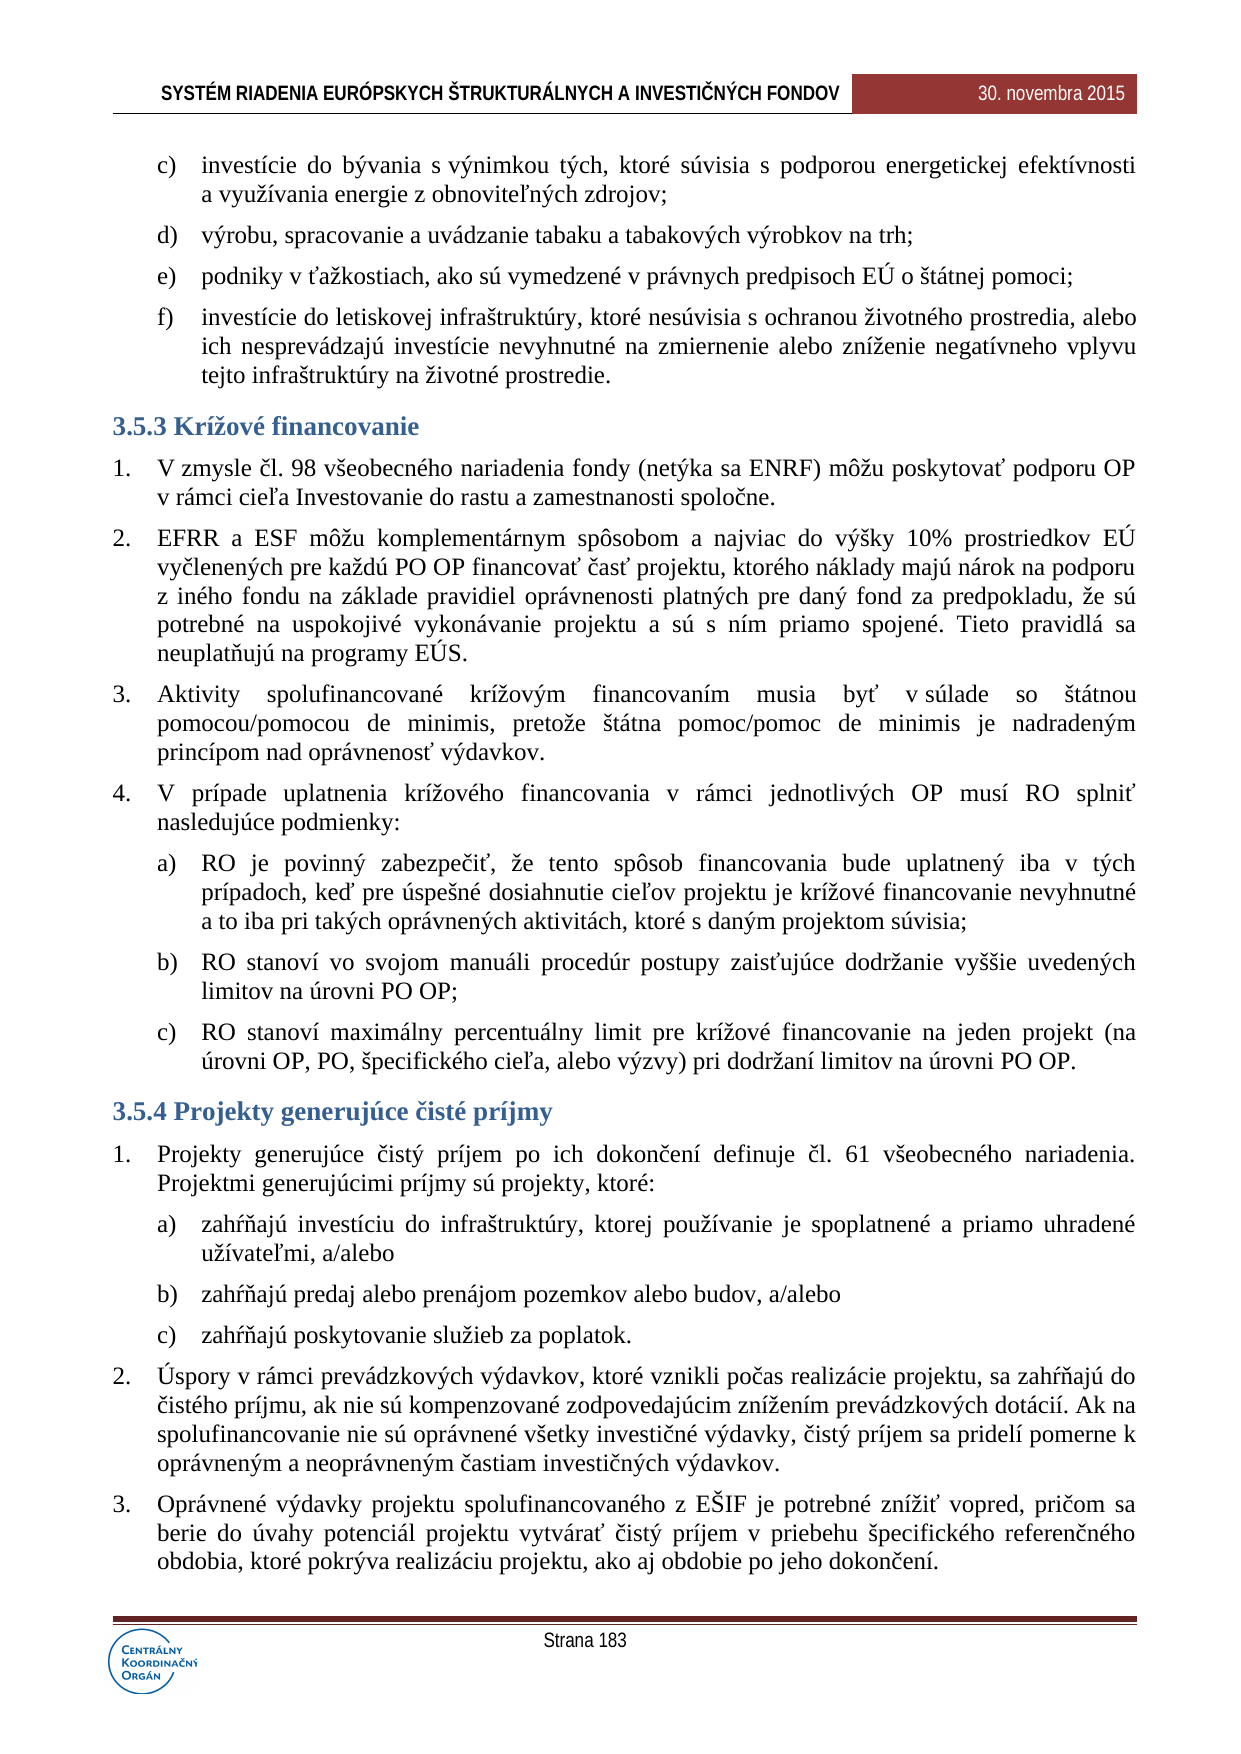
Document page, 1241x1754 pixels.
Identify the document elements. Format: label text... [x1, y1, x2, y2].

list zahŕňajú investíciu do infraštruktúry, ktorej používanie je spoplatnené a priamo uhradené užívateľmi, a/alebo [157, 1209, 1137, 1266]
list EFRR a ESF môžu komplementárnym spôsobom a najviac do výšky 10% prostriedkov EÚ vyčlenených pre každú PO OP financovať časť projektu, ktorého náklady majú nárok na podporu z iného fondu na základe pravidiel oprávnenosti platných pre daný fond za predpokladu, že sú potrebné na uspokojivé vykonávanie projektu a sú s ním priamo spojené. Tieto pravidlá sa neuplatňujú na programy EÚS. [112, 523, 1137, 667]
list RO stanoví maximálny percentuálny limit pre krížové financovanie na jeden projekt (na úrovni OP, PO, špecifického cieľa, alebo výzvy) pri dodržaní limitov na úrovni PO OP. [157, 1017, 1137, 1074]
list investície do bývania s výnimkou tých, ktoré súvisia s podporou energetickej efektívnosti a využívania energie z obnoviteľných zdrojov; [157, 150, 1137, 207]
list investície do letiskovej infraštruktúry, ktoré nesúvisia s ochranou životného prostredia, alebo ich nesprevádzajú investície nevyhnutné na zmiernenie alebo zníženie negatívneho vplyvu tejto infraštruktúry na životné prostredie. [157, 302, 1137, 389]
list RO je povinný zabezpečiť, že tento spôsob financovania bude uplatnený iba v tých prípadoch, keď pre úspešné dosiahnutie cieľov projektu je krížové financovanie nevyhnutné a to iba pri takých oprávnených aktivitách, ktoré s daným projektom súvisia; [157, 848, 1137, 934]
text 3.5.4 Projekty generujúce čisté príjmy [112, 1095, 1137, 1126]
list zahŕňajú predaj alebo prenájom pozemkov alebo budov, a/alebo [157, 1279, 1137, 1308]
list V prípade uplatnenia krížového financovania v rámci jednotlivých OP musí RO splniť nasledujúce podmienky: [112, 778, 1137, 836]
list Úspory v rámci prevádzkových výdavkov, ktoré vznikli počas realizácie projektu, sa zahŕňajú do čistého príjmu, ak nie sú kompenzované zodpovedajúcim znížením prevádzkových dotácií. Ak na spolufinancovanie nie sú oprávnené všetky investičné výdavky, čistý príjem sa pridelí pomerne k oprávneným a neoprávneným častiam investičných výdavkov. [112, 1361, 1137, 1476]
list podniky v ťažkostiach, ako sú vymedzené v právnych predpisoch EÚ o štátnej pomoci; [157, 261, 1137, 290]
picture [106, 1627, 198, 1693]
list V zmysle čl. 98 všeobecného nariadenia fondy (netýka sa ENRF) môžu poskytovať podporu OP v rámci cieľa Investovanie do rastu a zamestnanosti spoločne. [112, 453, 1137, 511]
list RO stanoví vo svojom manuáli procedúr postupy zaisťujúce dodržanie vyššie uvedených limitov na úrovni PO OP; [157, 947, 1137, 1004]
text 3.5.3 Krížové financovanie [112, 409, 1137, 441]
list výrobu, spracovanie a uvádzanie tabaku a tabakových výrobkov na trh; [157, 220, 1137, 249]
list Aktivity spolufinancované krížovým financovaním musia byť v súlade so štátnou pomocou/pomocou de minimis, pretože štátna pomoc/pomoc de minimis je nadradeným princípom nad oprávnenosť výdavkov. [112, 679, 1137, 766]
list zahŕňajú poskytovanie služieb za poplatok. [157, 1320, 1137, 1349]
list Oprávnené výdavky projektu spolufinancovaného z EŠIF je potrebné znížiť vopred, pričom sa berie do úvahy potenciál projektu vytvárať čistý príjem v priebehu špecifického referenčného obdobia, ktoré pokrýva realizáciu projektu, ako aj obdobie po jeho dokončení. [112, 1489, 1137, 1575]
list Projekty generujúce čistý príjem po ich dokončení definuje čl. 61 všeobecného nariadenia. Projektmi generujúcimi príjmy sú projekty, ktoré: [112, 1139, 1137, 1196]
